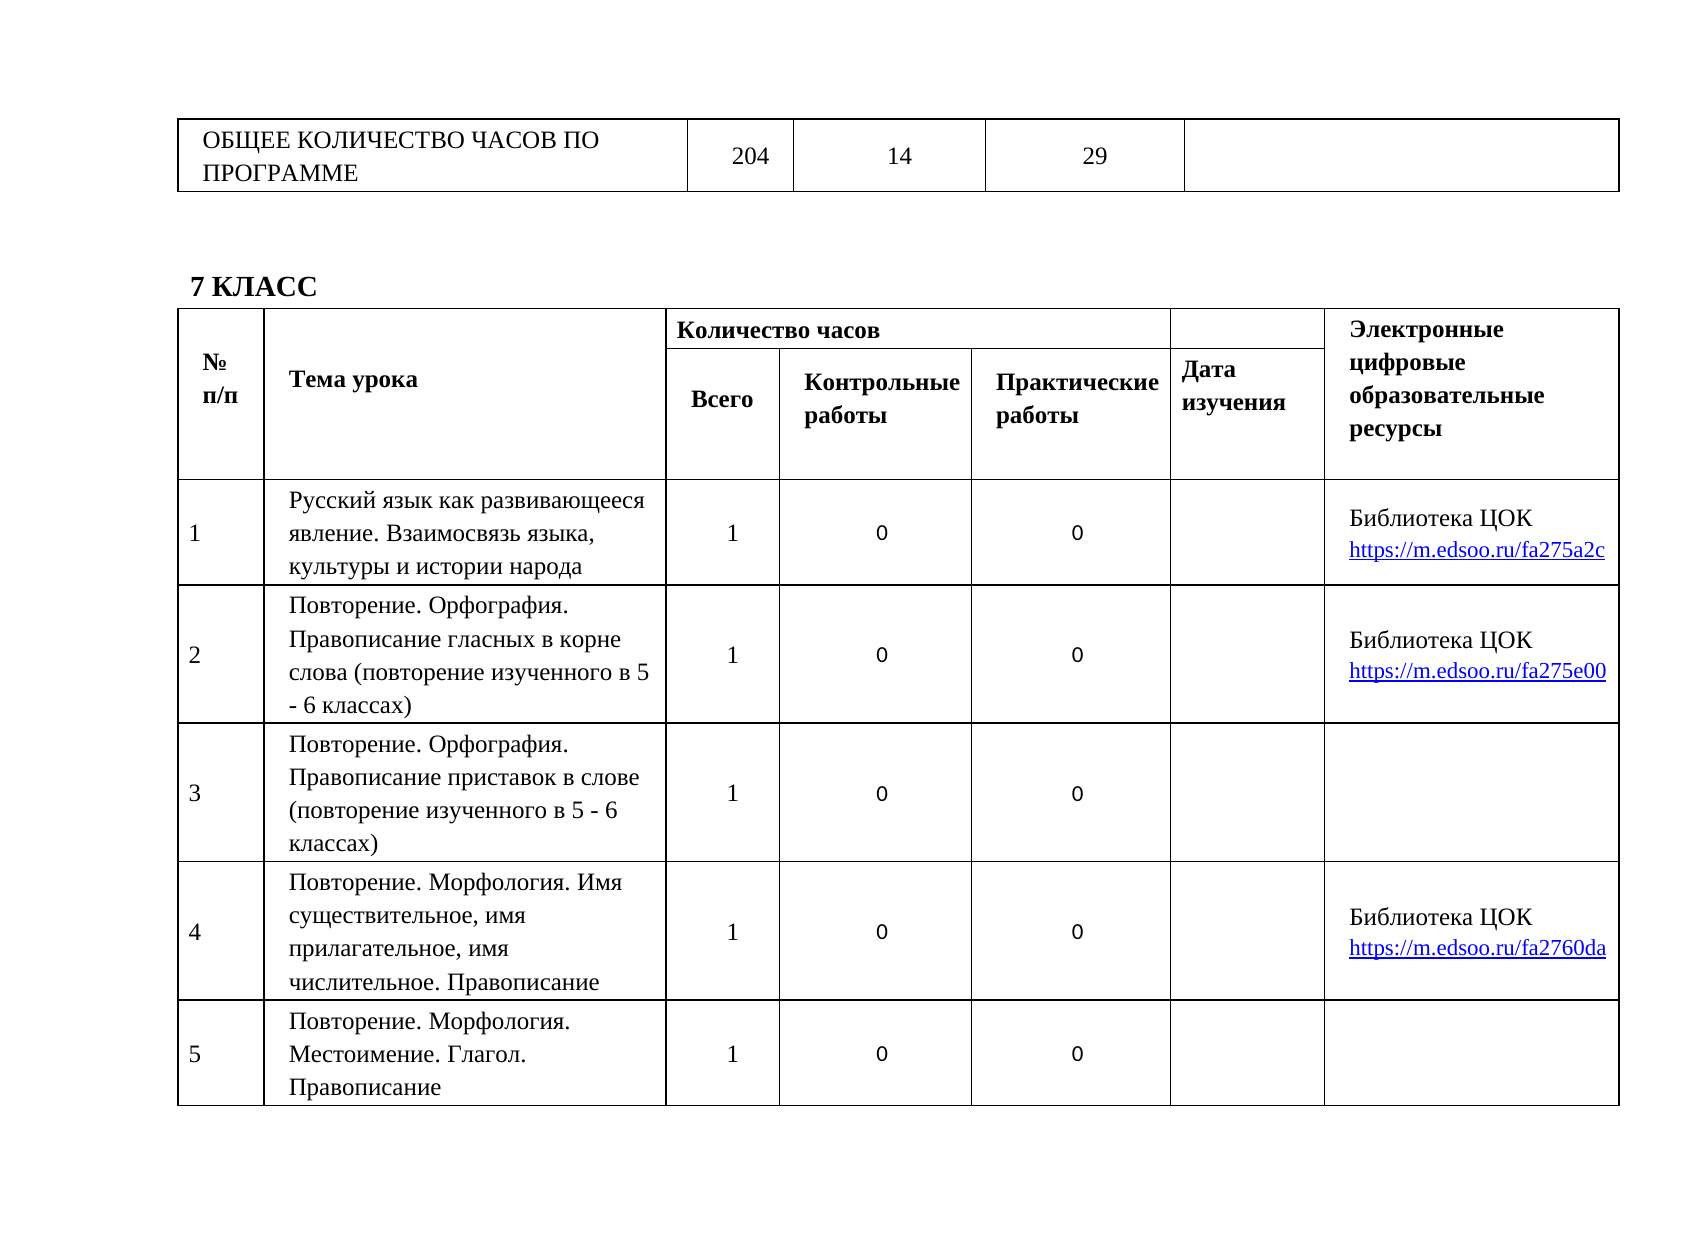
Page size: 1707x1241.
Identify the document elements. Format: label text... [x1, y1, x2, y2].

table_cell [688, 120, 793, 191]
text 7 КЛАСС [190, 269, 1618, 303]
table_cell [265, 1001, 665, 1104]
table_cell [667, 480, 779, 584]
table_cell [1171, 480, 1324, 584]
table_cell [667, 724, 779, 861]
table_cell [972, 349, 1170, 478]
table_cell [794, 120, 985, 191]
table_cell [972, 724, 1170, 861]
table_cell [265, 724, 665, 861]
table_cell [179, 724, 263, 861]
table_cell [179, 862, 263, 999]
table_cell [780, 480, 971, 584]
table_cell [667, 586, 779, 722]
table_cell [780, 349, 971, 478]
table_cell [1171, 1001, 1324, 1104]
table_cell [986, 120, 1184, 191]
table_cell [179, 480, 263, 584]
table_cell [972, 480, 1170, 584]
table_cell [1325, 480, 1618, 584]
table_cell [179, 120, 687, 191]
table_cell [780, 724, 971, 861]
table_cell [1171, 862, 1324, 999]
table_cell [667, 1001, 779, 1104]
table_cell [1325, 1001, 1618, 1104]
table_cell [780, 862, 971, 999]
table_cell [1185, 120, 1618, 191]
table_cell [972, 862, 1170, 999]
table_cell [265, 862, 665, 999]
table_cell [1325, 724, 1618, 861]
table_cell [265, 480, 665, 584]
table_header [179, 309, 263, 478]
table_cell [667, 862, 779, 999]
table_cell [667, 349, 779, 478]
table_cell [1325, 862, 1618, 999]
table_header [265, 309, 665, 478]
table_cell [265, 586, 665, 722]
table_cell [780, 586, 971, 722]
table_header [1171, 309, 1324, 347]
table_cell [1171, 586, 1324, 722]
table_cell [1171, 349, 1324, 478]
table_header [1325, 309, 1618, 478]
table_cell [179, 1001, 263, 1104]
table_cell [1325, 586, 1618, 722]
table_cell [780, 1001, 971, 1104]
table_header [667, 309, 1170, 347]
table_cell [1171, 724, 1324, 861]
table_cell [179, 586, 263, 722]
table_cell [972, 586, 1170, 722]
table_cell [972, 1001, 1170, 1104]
